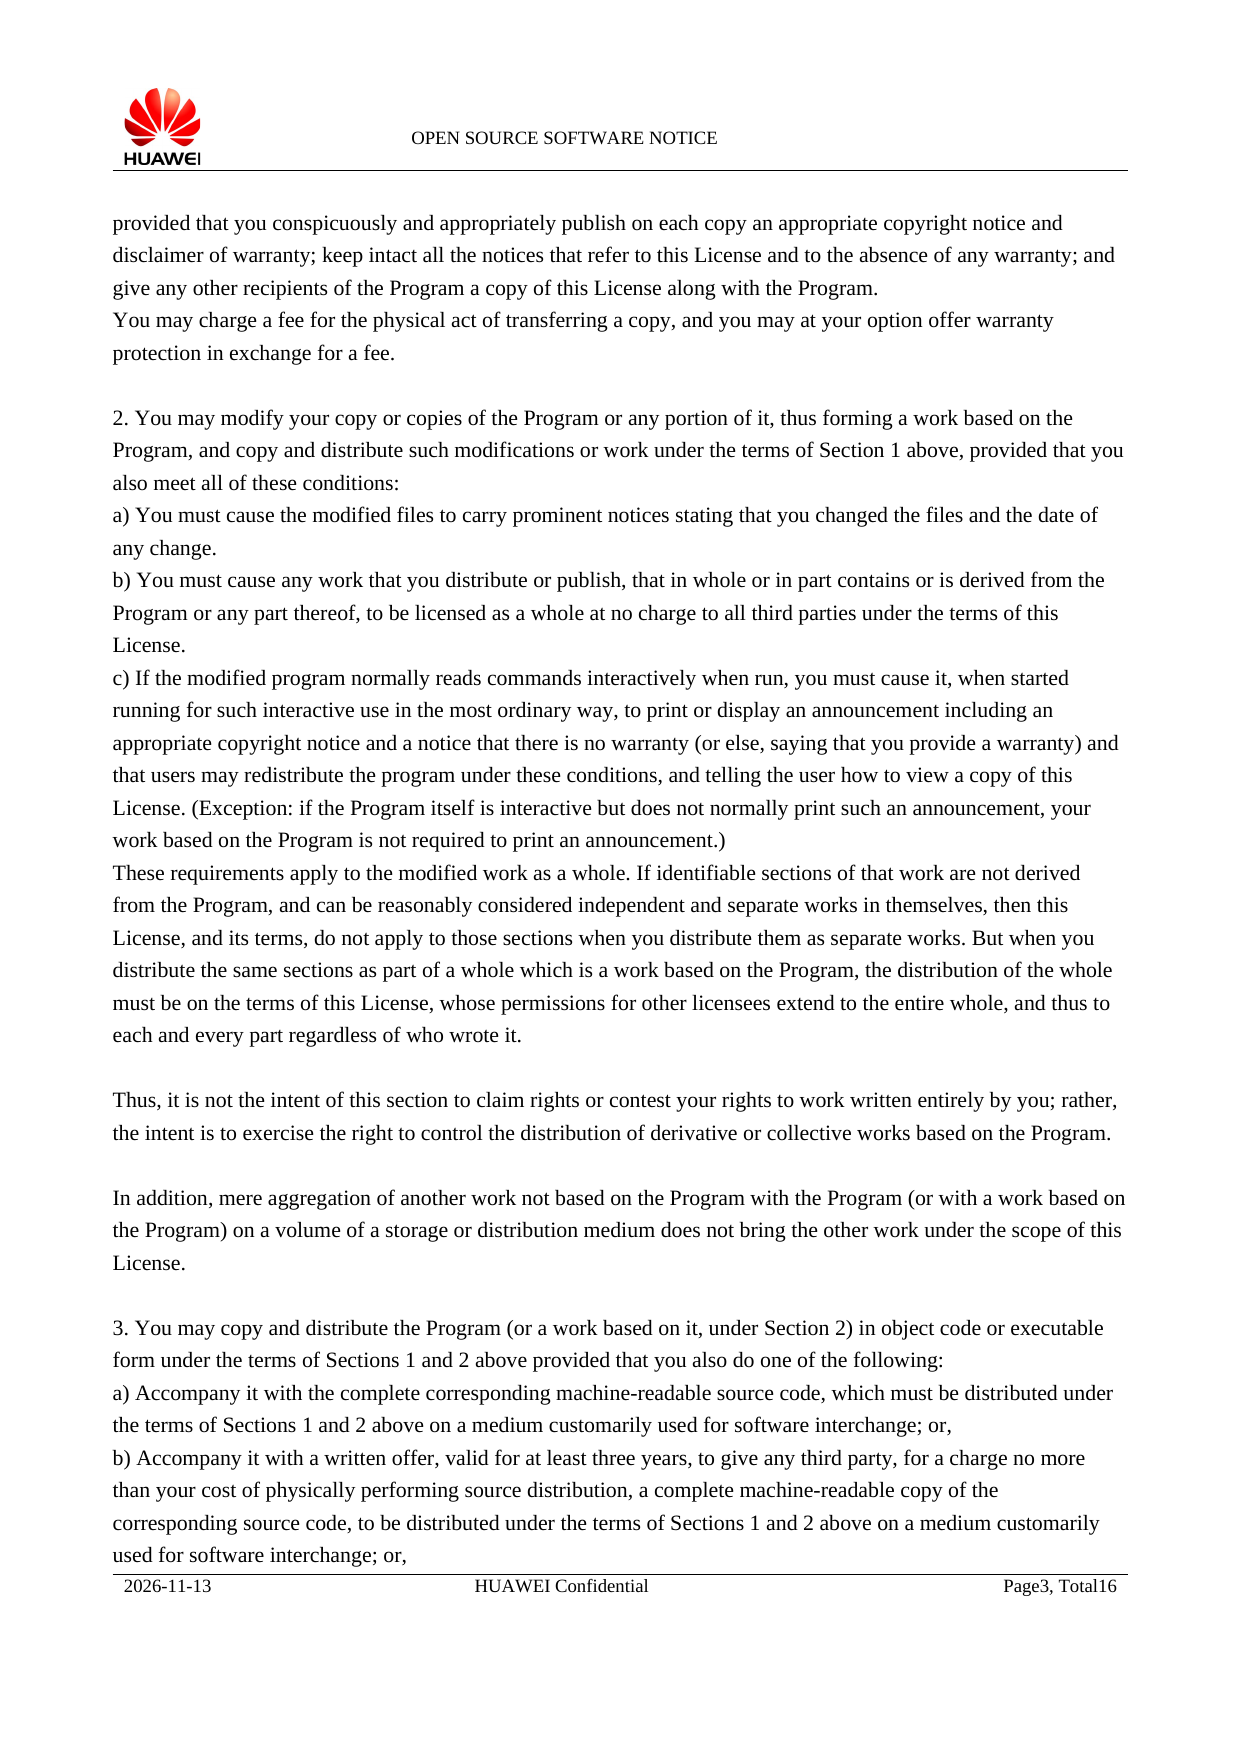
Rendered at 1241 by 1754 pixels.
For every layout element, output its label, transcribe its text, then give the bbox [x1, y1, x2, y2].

picture [124, 88, 201, 165]
